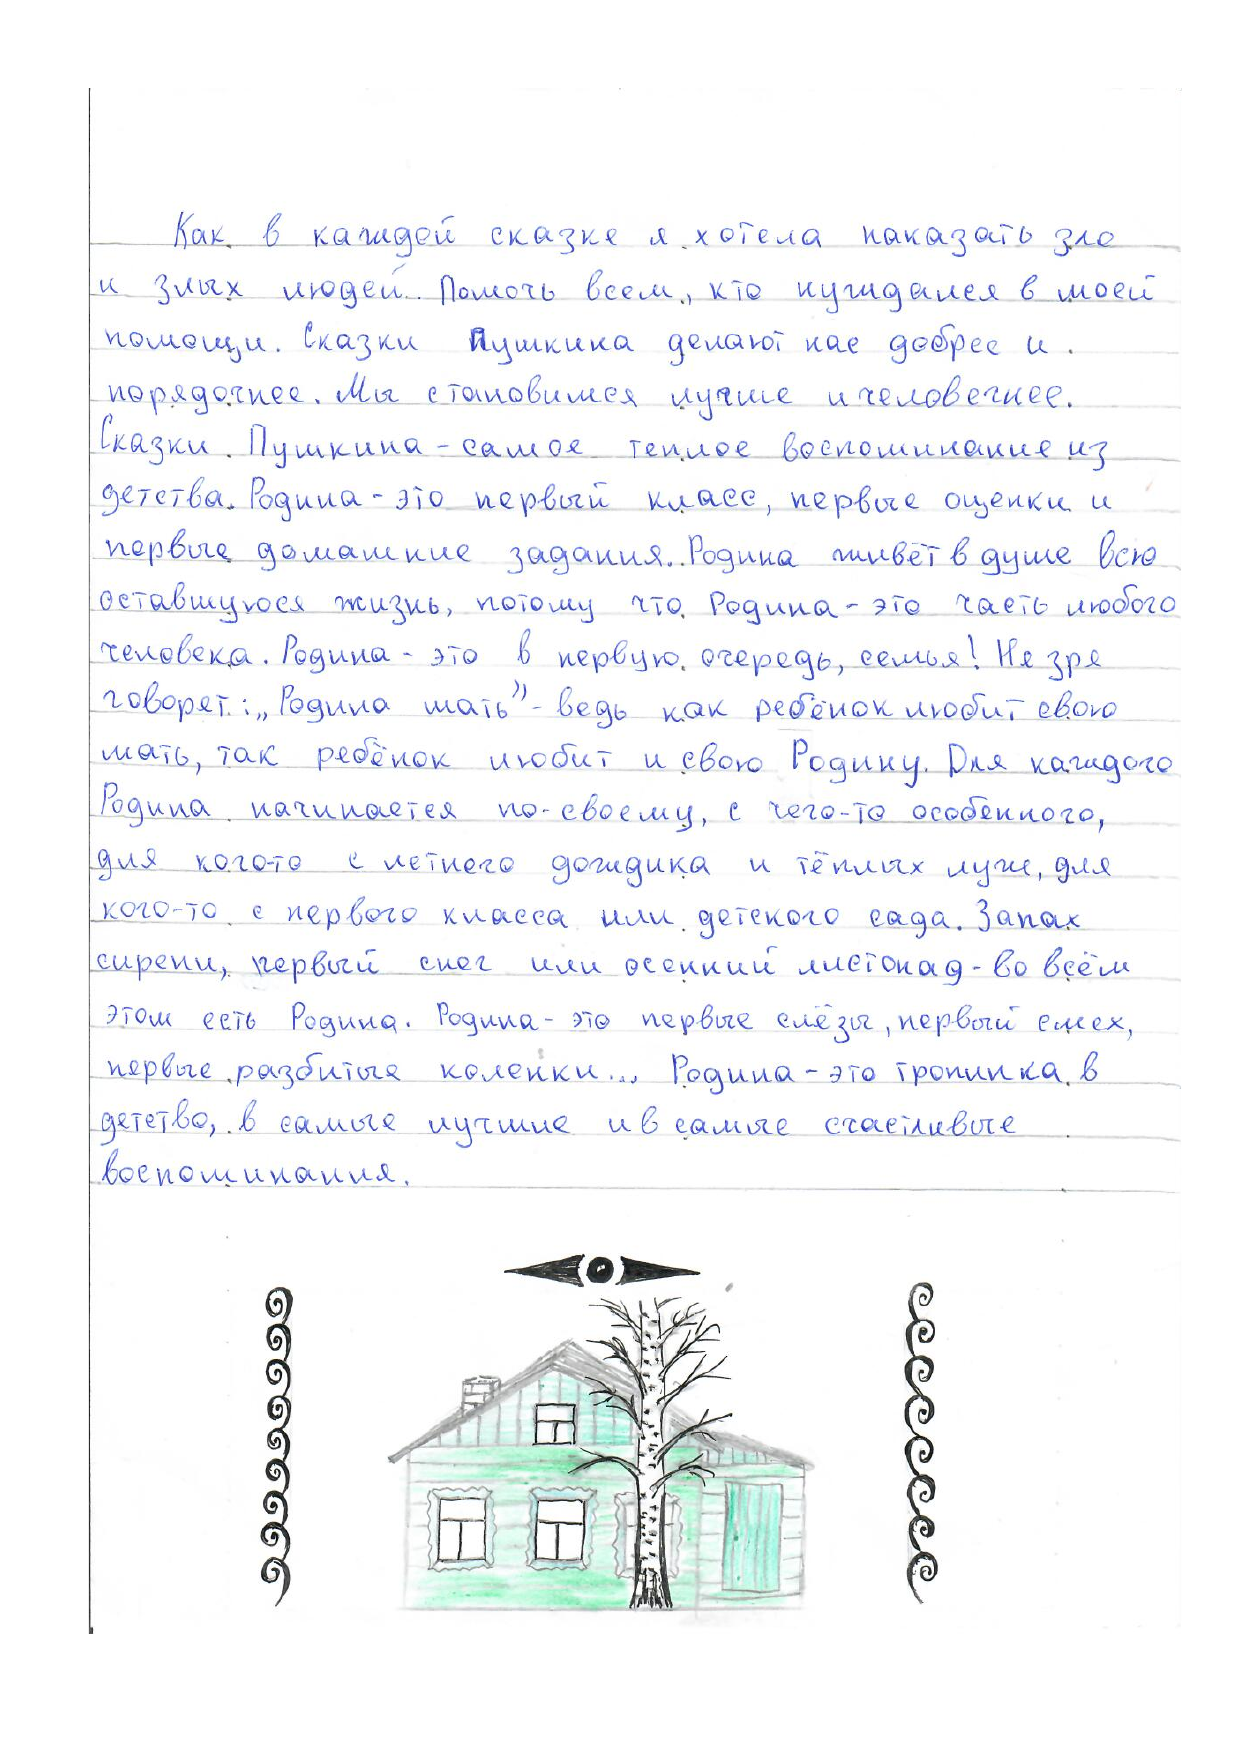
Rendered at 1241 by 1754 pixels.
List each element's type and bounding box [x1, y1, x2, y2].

picture [88, 88, 1182, 1634]
